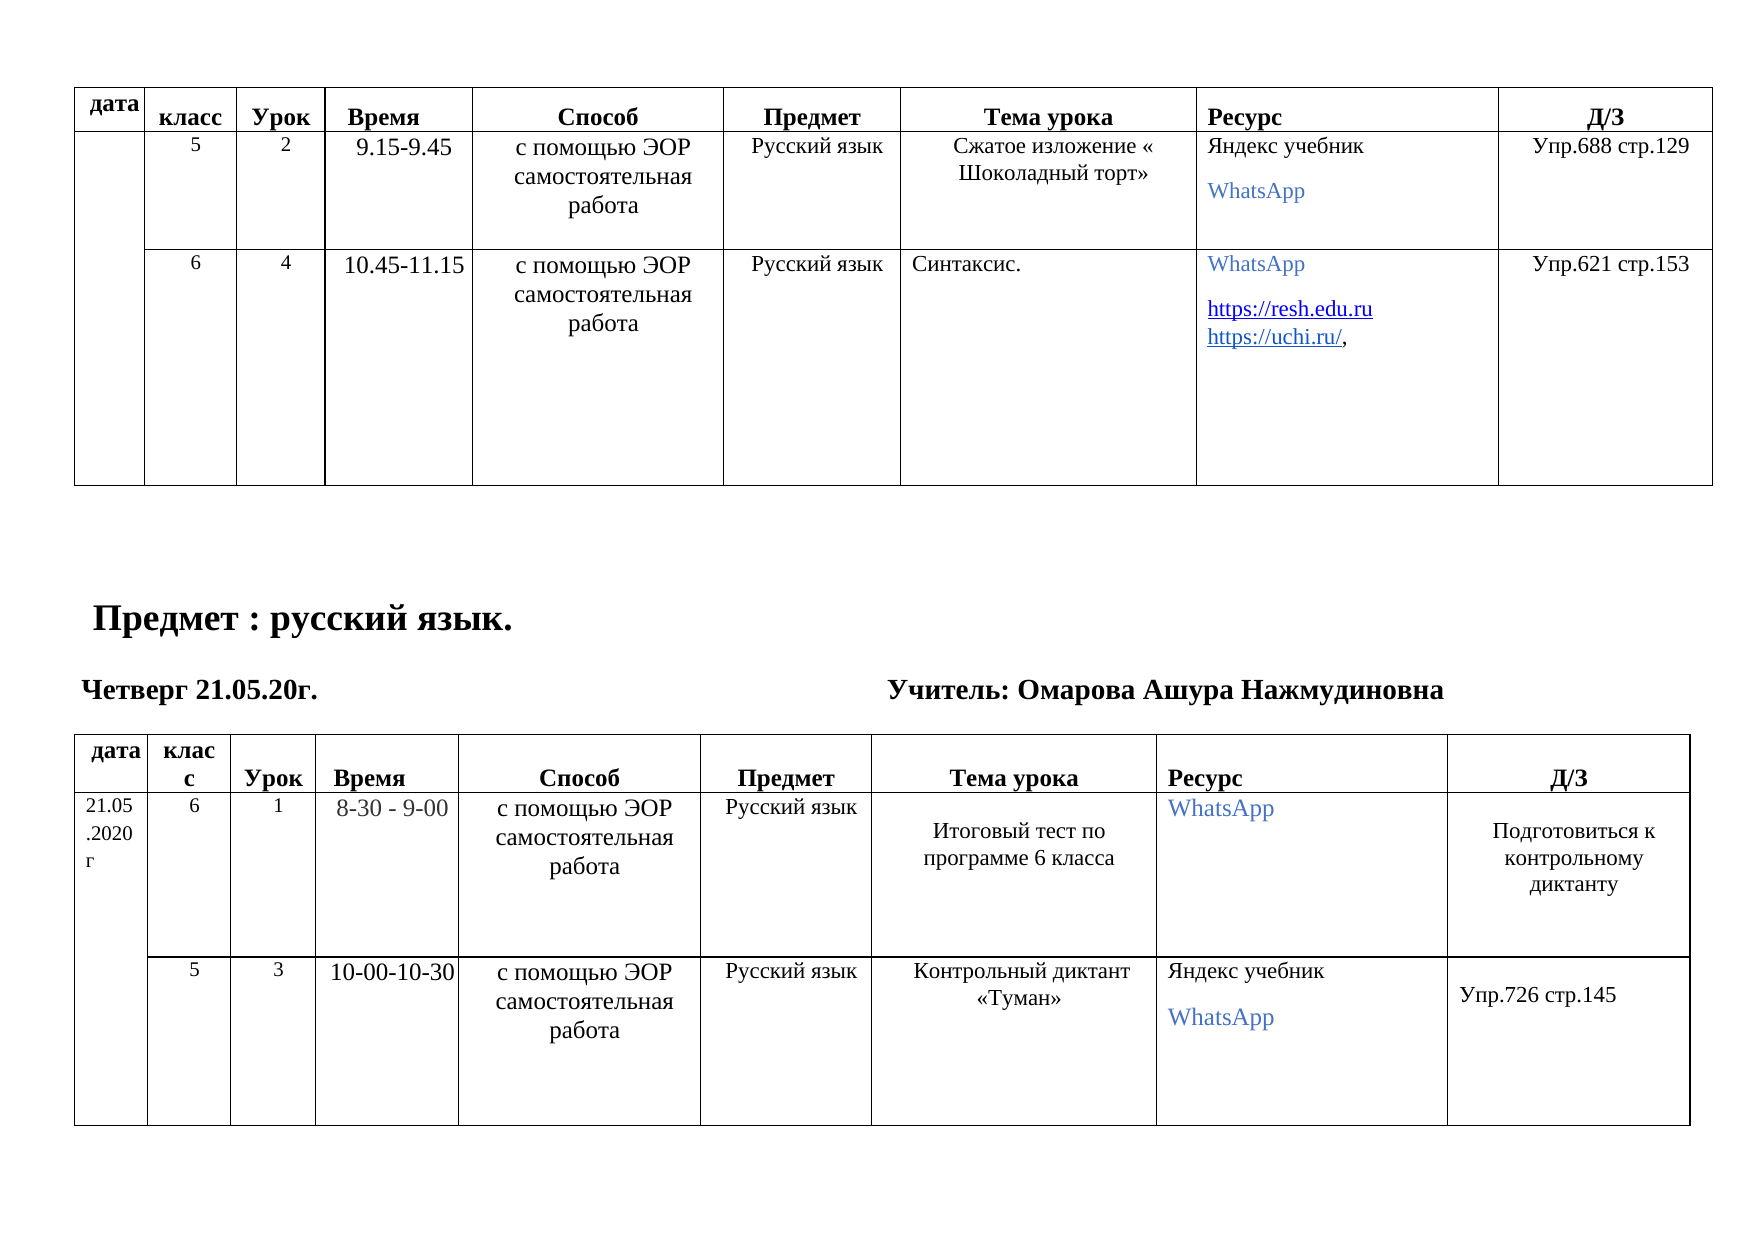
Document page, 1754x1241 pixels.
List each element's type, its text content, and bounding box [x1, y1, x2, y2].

table_cell 4 [237, 250, 324, 485]
text Четверг 21.05.20г. Учитель: Омарова Ашура Нажмудиновна [74, 672, 1705, 706]
table_cell 6 [145, 250, 236, 485]
table_cell с помощью ЭОР самостоятельная работа [459, 793, 700, 956]
table_cell Яндекс учебник WhatsApp [1197, 132, 1498, 249]
table_header Время [316, 735, 458, 792]
table_cell Русский язык [724, 132, 900, 249]
table_cell 8-30 - 9-00 [316, 793, 458, 956]
table_cell Упр.621 стр.153 [1499, 250, 1712, 485]
table_cell Русский язык [701, 793, 871, 956]
table_header Д/З [1448, 735, 1689, 792]
table_cell Русский язык [701, 958, 871, 1125]
table_header Урок [237, 88, 324, 131]
table_cell Сжатое изложение « Шоколадный торт» [901, 132, 1196, 249]
table_cell Упр.688 стр.129 [1499, 132, 1712, 249]
table_cell 10.45-11.15 [326, 250, 472, 485]
table_cell 1 [231, 793, 315, 956]
table_cell WhatsApp https://resh.edu.ru https://uchi.ru/, [1197, 250, 1498, 485]
table_cell с помощью ЭОР самостоятельная работа [473, 132, 723, 249]
table_cell Упр.726 стр.145 [1448, 958, 1689, 1125]
table_header класс [148, 735, 230, 792]
table_cell Русский язык [724, 250, 900, 485]
table_header Предмет [701, 735, 871, 792]
table_cell Контрольный диктант «Туман» [872, 958, 1156, 1125]
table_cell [459, 958, 700, 1125]
table_cell Подготовиться к контрольному диктанту [1448, 793, 1689, 956]
table_cell 9.15-9.45 [326, 132, 472, 249]
table_header Предмет [724, 88, 900, 131]
table_cell 10-00-10-30 [316, 958, 458, 1125]
table_cell Яндекс учебник WhatsApp [1157, 958, 1447, 1125]
text Предмет : русский язык. [74, 595, 1705, 638]
table_header Тема урока [872, 735, 1156, 792]
table_header Урок [231, 735, 315, 792]
table_header Д/З [1499, 88, 1712, 131]
table_cell 5 [148, 958, 230, 1125]
table_cell 21.05.2020г [75, 793, 147, 1125]
table_cell 3 [231, 958, 315, 1125]
table_cell Синтаксис. [901, 250, 1196, 485]
table_header дата [75, 88, 144, 131]
table_cell 6 [148, 793, 230, 956]
table_header Тема урока [901, 88, 1196, 131]
table_cell с помощью ЭОР самостоятельная работа [473, 250, 723, 485]
table_header Ресурс [1197, 88, 1498, 131]
table_header Способ [459, 735, 700, 792]
table_header Ресурс [1157, 735, 1447, 792]
table_cell 2 [237, 132, 324, 249]
table_cell 5 [145, 132, 236, 249]
table_header дата [75, 735, 147, 792]
table_cell WhatsApp [1157, 793, 1447, 956]
table_header Время [326, 88, 472, 131]
table_header класс [145, 88, 236, 131]
table_cell Итоговый тест по программе 6 класса [872, 793, 1156, 956]
table_header Способ [473, 88, 723, 131]
table_cell [75, 132, 144, 485]
